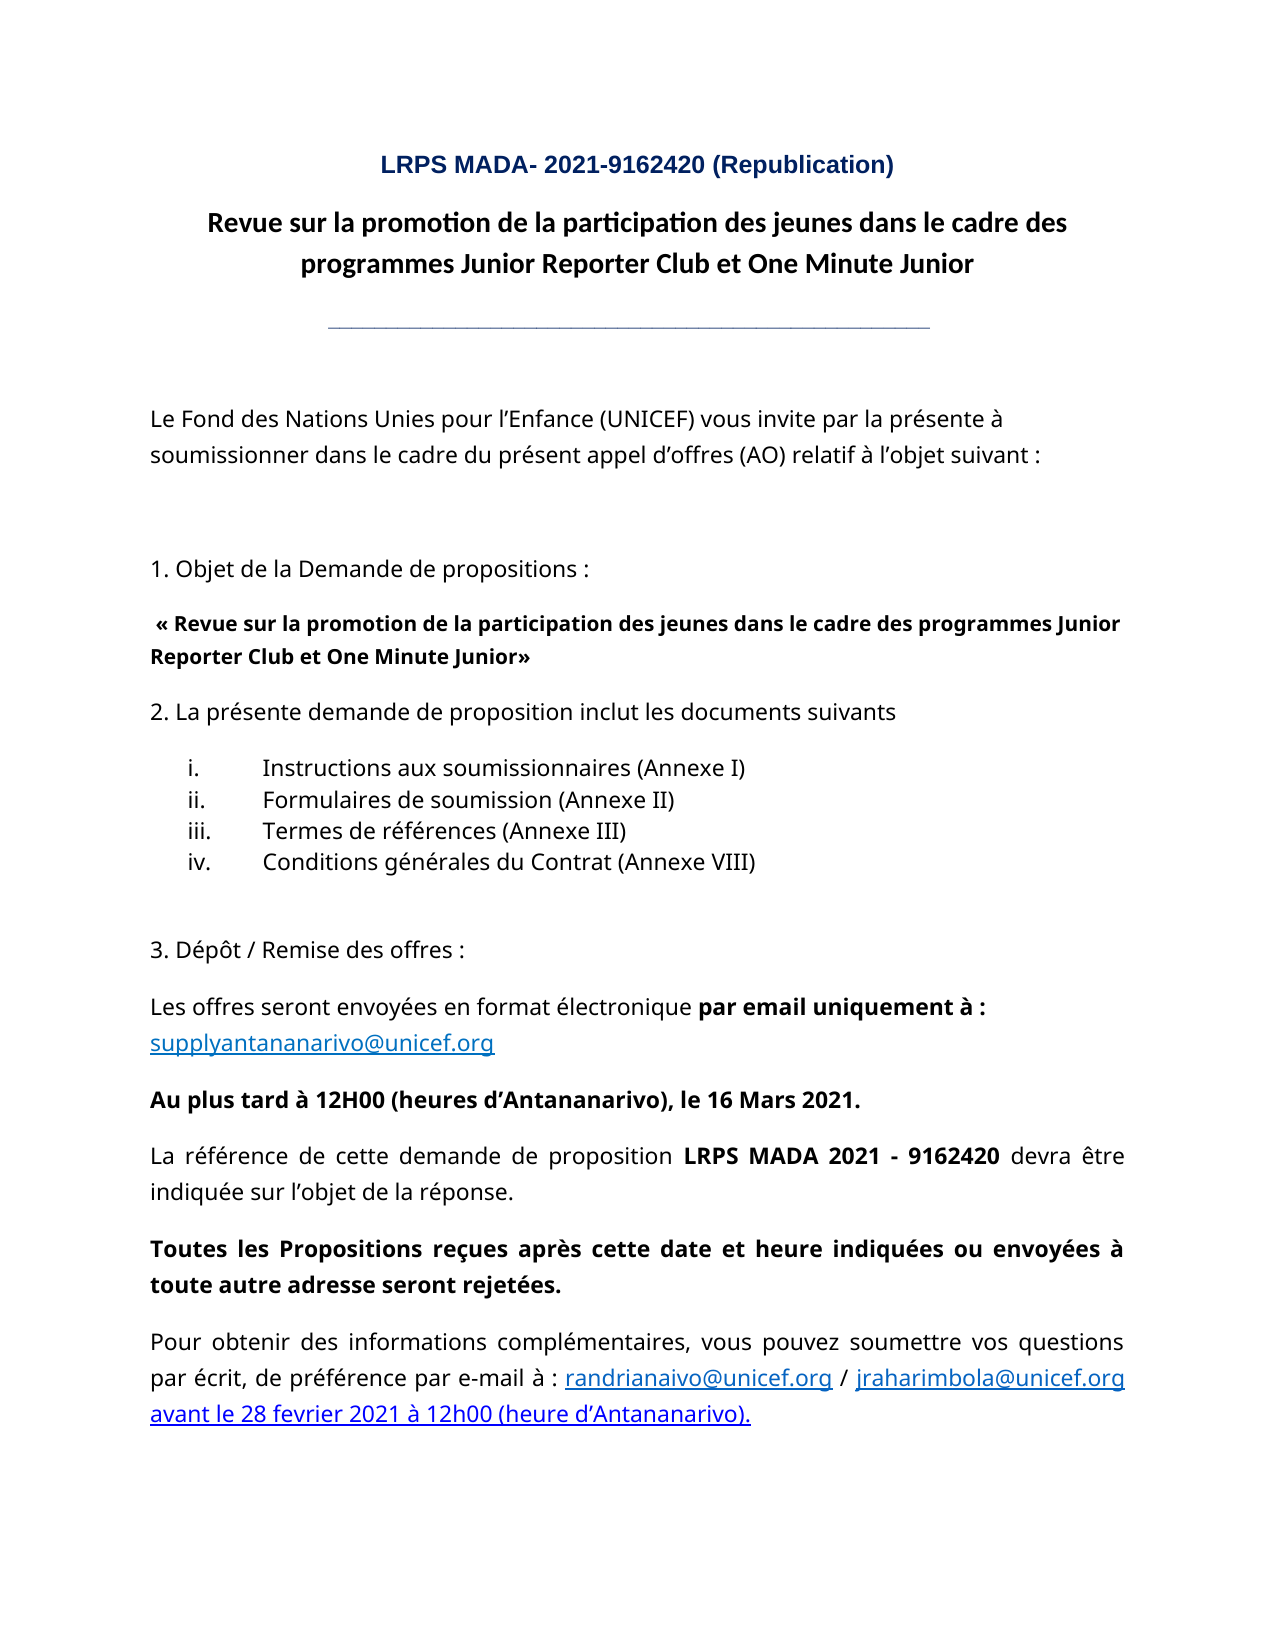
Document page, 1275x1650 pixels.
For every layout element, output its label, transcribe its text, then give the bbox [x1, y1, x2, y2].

text Revue sur la promotion de la participation des jeunes dans le cadre des programmes Junior Reporter Club et One Minute Junior [150, 204, 1125, 280]
text Le Fond des Nations Unies pour l’Enfance (UNICEF) vous invite par la présente à soumissionner dans le cadre du présent appel d’offres (AO) relatif à l’objet suivant : [150, 403, 1125, 470]
text 1. Objet de la Demande de propositions : [150, 553, 1125, 584]
text 2. La présente demande de proposition inclut les documents suivants [150, 696, 1125, 727]
text LRPS MADA- 2021-9162420 (Republication) [150, 150, 1125, 179]
text Les offres seront envoyées en format électronique par email uniquement à : supplyantananarivo@unicef.org [150, 991, 1125, 1058]
text 3. Dépôt / Remise des offres : [150, 934, 1125, 965]
list Instructions aux soumissionnaires (Annexe I) [187, 752, 1125, 783]
list Termes de références (Annexe III) [187, 815, 1125, 846]
list Conditions générales du Contrat (Annexe VIII) [187, 846, 1125, 877]
list Formulaires de soumission (Annexe II) [187, 783, 1125, 815]
text Toutes les Propositions reçues après cette date et heure indiquées ou envoyées à toute autre adresse seront rejetées. [150, 1233, 1125, 1300]
text La référence de cette demande de proposition LRPS MADA 2021 - 9162420 devra être indiquée sur l’objet de la réponse. [150, 1140, 1125, 1207]
text Pour obtenir des informations complémentaires, vous pouvez soumettre vos questions par écrit, de préférence par e-mail à : randrianaivo@unicef.org / jraharimbola@unicef.org avant le 28 fevrier 2021 à 12h00 (heure d’Antananarivo). [150, 1326, 1125, 1429]
text Au plus tard à 12H00 (heures d’Antananarivo), le 16 Mars 2021. [150, 1083, 1125, 1115]
text « Revue sur la promotion de la participation des jeunes dans le cadre des programmes Junior Reporter Club et One Minute Junior» [150, 609, 1125, 671]
text ____________________________________________________ [229, 307, 1029, 331]
